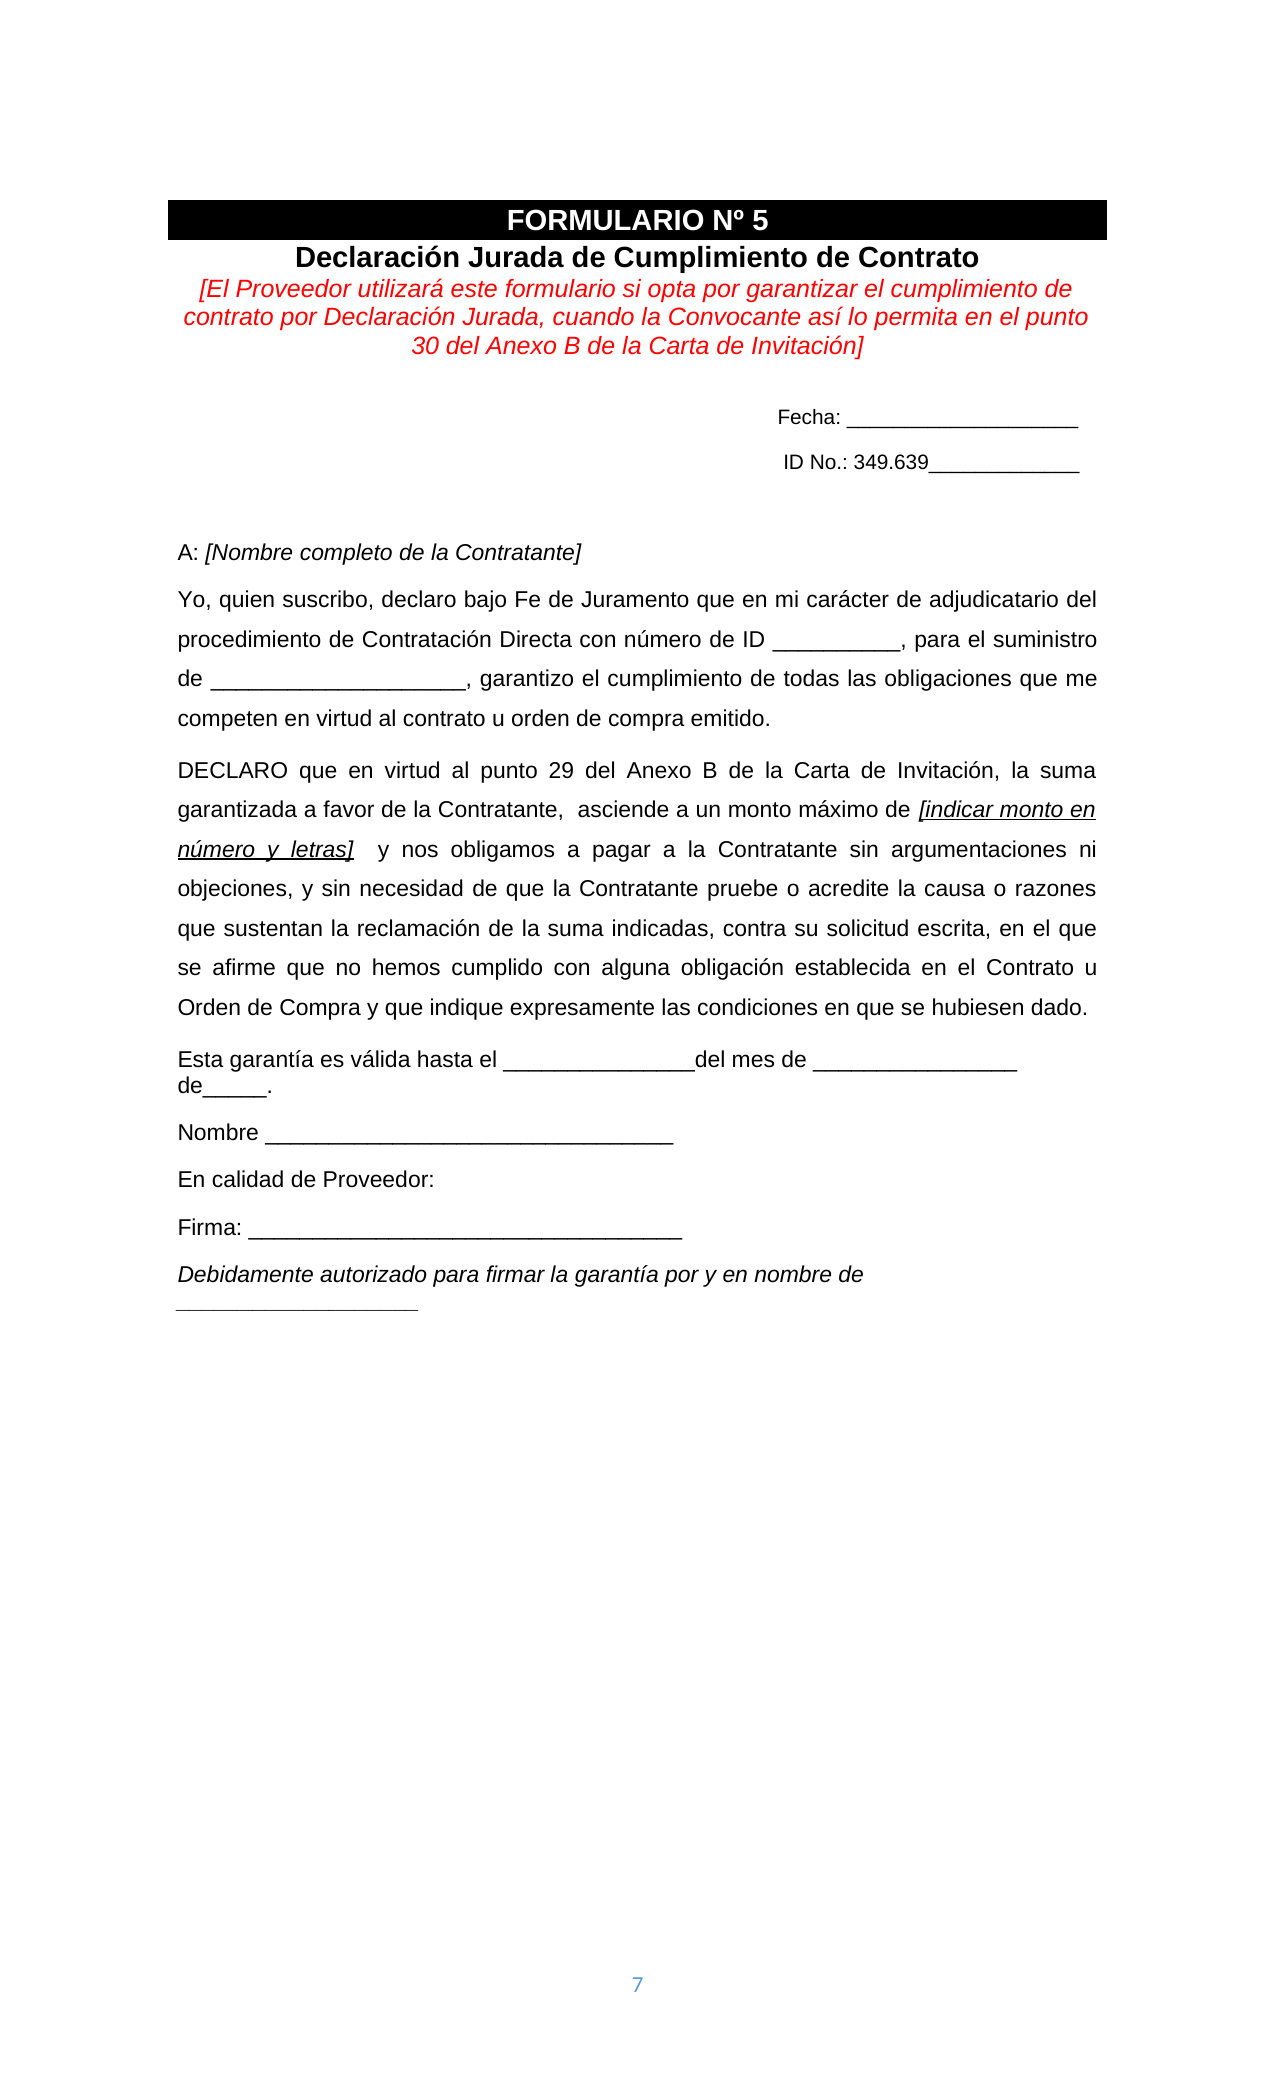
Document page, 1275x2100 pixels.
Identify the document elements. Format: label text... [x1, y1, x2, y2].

text A: [Nombre completo de la Contratante] [177, 539, 1098, 565]
text FORMULARIO Nº 5 [169, 201, 1106, 239]
text Yo, quien suscribo, declaro bajo Fe de Juramento que en mi carácter de adjudicatario del procedimiento de Contratación Directa con número de ID __________, para el suministro de ____________________, garantizo el cumplimiento de todas las obligaciones que me competen en virtud al contrato u orden de compra emitido. [177, 586, 1098, 731]
text Esta garantía es válida hasta el _______________del mes de ________________ de_____. [177, 1046, 1098, 1098]
text [El Proveedor utilizará este formulario si opta por garantizar el cumplimiento de contrato por Declaración Jurada, cuando la Convocante así lo permita en el punto 30 del Anexo B de la Carta de Invitación] [177, 274, 1098, 360]
text Declaración Jurada de Cumplimiento de Contrato [177, 240, 1098, 274]
text Firma: __________________________________ [177, 1213, 1098, 1240]
text Nombre ________________________________ [177, 1119, 1098, 1145]
text Debidamente autorizado para firmar la garantía por y en nombre de ___________________ [177, 1261, 1098, 1313]
text DECLARO que en virtud al punto 29 del Anexo B de la Carta de Invitación, la suma garantizada a favor de la Contratante, asciende a un monto máximo de [indicar monto en número y letras] y nos obligamos a pagar a la Contratante sin argumentaciones ni objeciones, y sin necesidad de que la Contratante pruebe o acredite la causa o razones que sustentan la reclamación de la suma indicadas, contra su solicitud escrita, en el que se afirme que no hemos cumplido con alguna obligación establecida en el Contrato u Orden de Compra y que indique expresamente las condiciones en que se hubiesen dado. [177, 757, 1098, 1020]
text ID No.: 349.639_____________ [777, 449, 1098, 473]
text En calidad de Proveedor: [177, 1166, 1098, 1193]
text Fecha: ____________________ [702, 405, 1098, 429]
